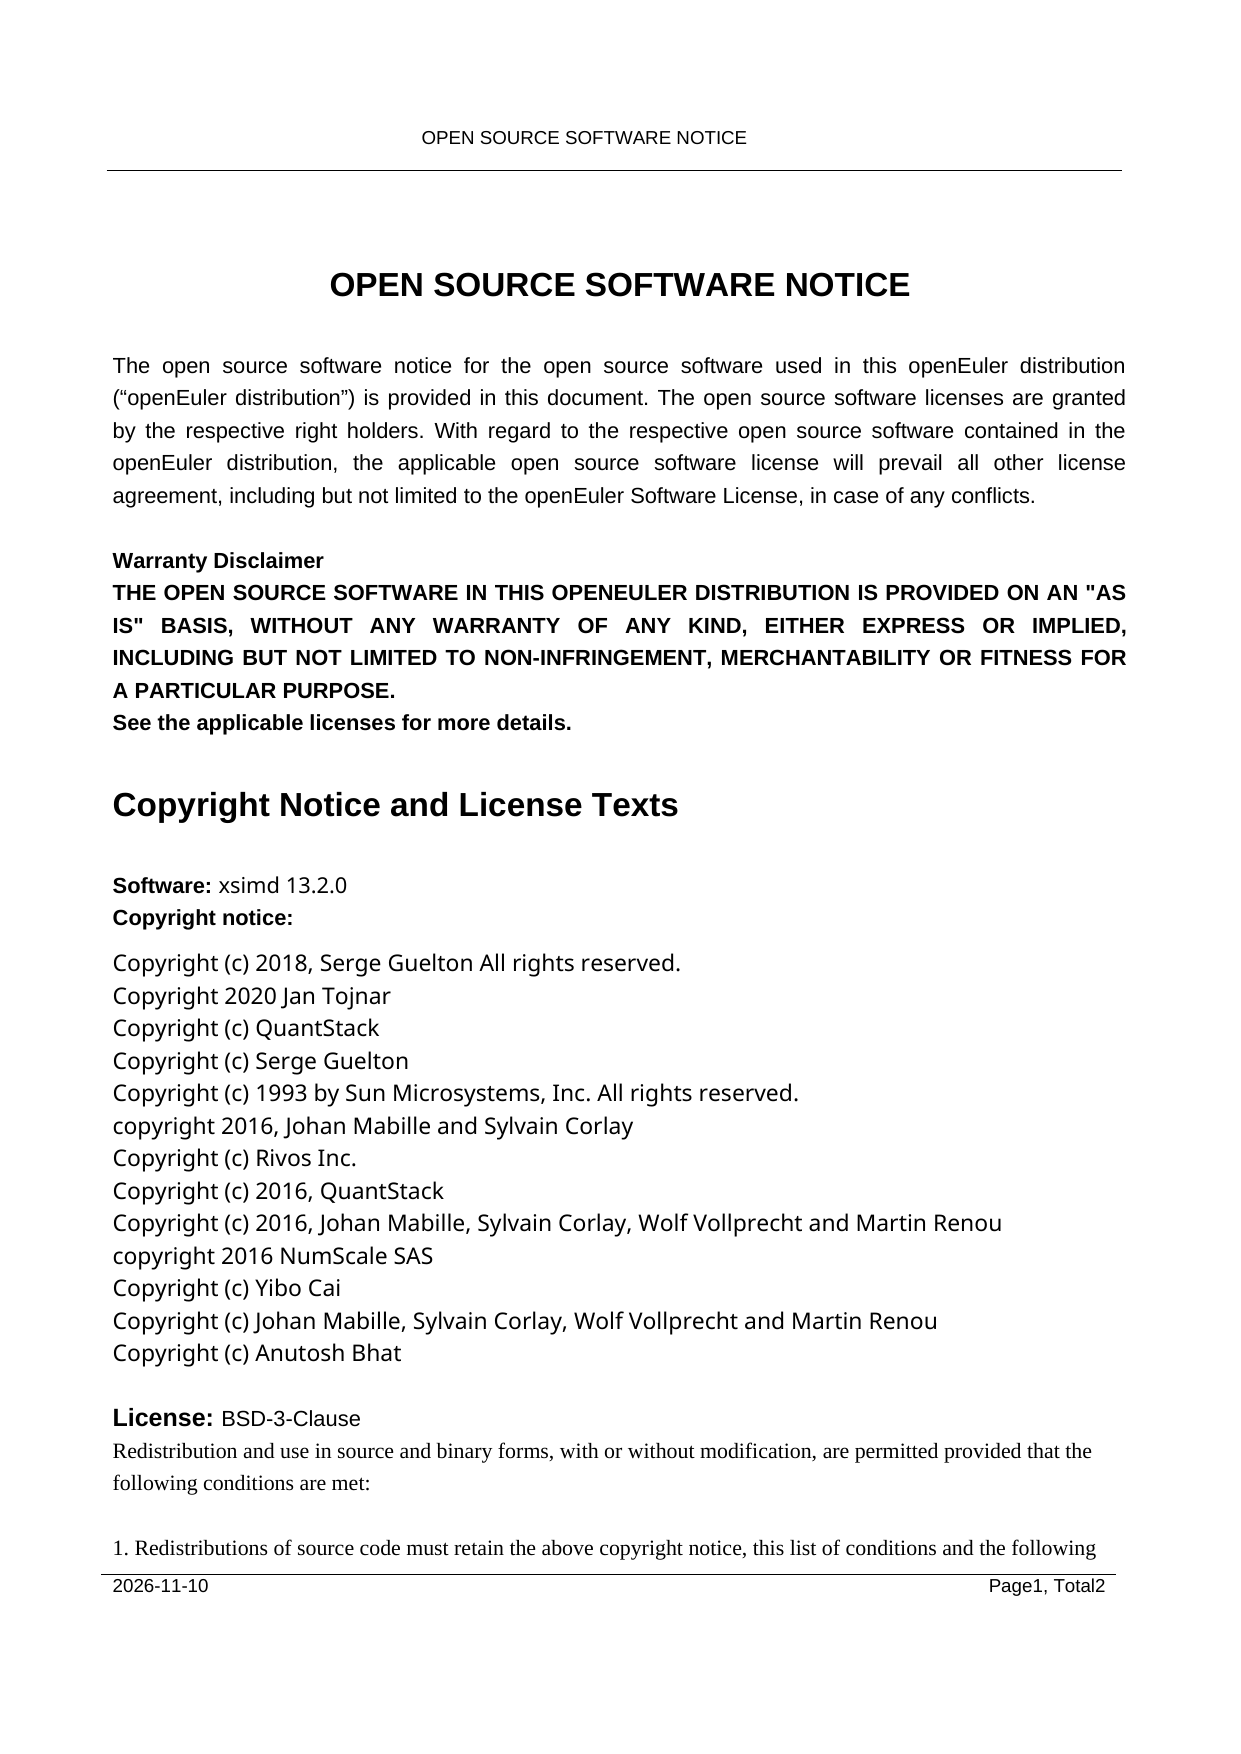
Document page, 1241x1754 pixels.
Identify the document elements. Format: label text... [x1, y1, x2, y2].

text Warranty Disclaimer [112, 544, 1128, 576]
text The open source software notice for the open source software used in this openEuler distribution (“openEuler distribution”) is provided in this document. The open source software licenses are granted by the respective right holders. With regard to the respective open source software contained in the openEuler distribution, the applicable open source software license will prevail all other license agreement, including but not limited to the openEuler Software License, in case of any conflicts. [112, 349, 1128, 511]
text OPEN SOURCE SOFTWARE NOTICE [112, 251, 1128, 316]
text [112, 1434, 1128, 1564]
text License: BSD-3-Clause [112, 1402, 1128, 1434]
title Software: xsimd 13.2.0 [112, 869, 1128, 901]
text Copyright (c) 2018, Serge Guelton All rights reserved. Copyright 2020 Jan Tojnar Copyright (c) QuantStack Copyright (c) Serge Guelton Copyright (c) 1993 by Sun Microsystems, Inc. All rights reserved. copyright 2016, Johan Mabille and Sylvain Corlay Copyright (c) Rivos Inc. Copyright (c) 2016, QuantStack Copyright (c) 2016, Johan Mabille, Sylvain Corlay, Wolf Vollprecht and Martin Renou copyright 2016 NumScale SAS Copyright (c) Yibo Cai Copyright (c) Johan Mabille, Sylvain Corlay, Wolf Vollprecht and Martin Renou Copyright (c) Anutosh Bhat [112, 947, 1128, 1402]
text THE OPEN SOURCE SOFTWARE IN THIS OPENEULER DISTRIBUTION IS PROVIDED ON AN "AS IS" BASIS, WITHOUT ANY WARRANTY OF ANY KIND, EITHER EXPRESS OR IMPLIED, INCLUDING BUT NOT LIMITED TO NON-INFRINGEMENT, MERCHANTABILITY OR FITNESS FOR A PARTICULAR PURPOSE. See the applicable licenses for more details. [112, 576, 1128, 739]
text Copyright Notice and License Texts [112, 771, 1128, 836]
text Copyright notice: [112, 901, 1128, 934]
